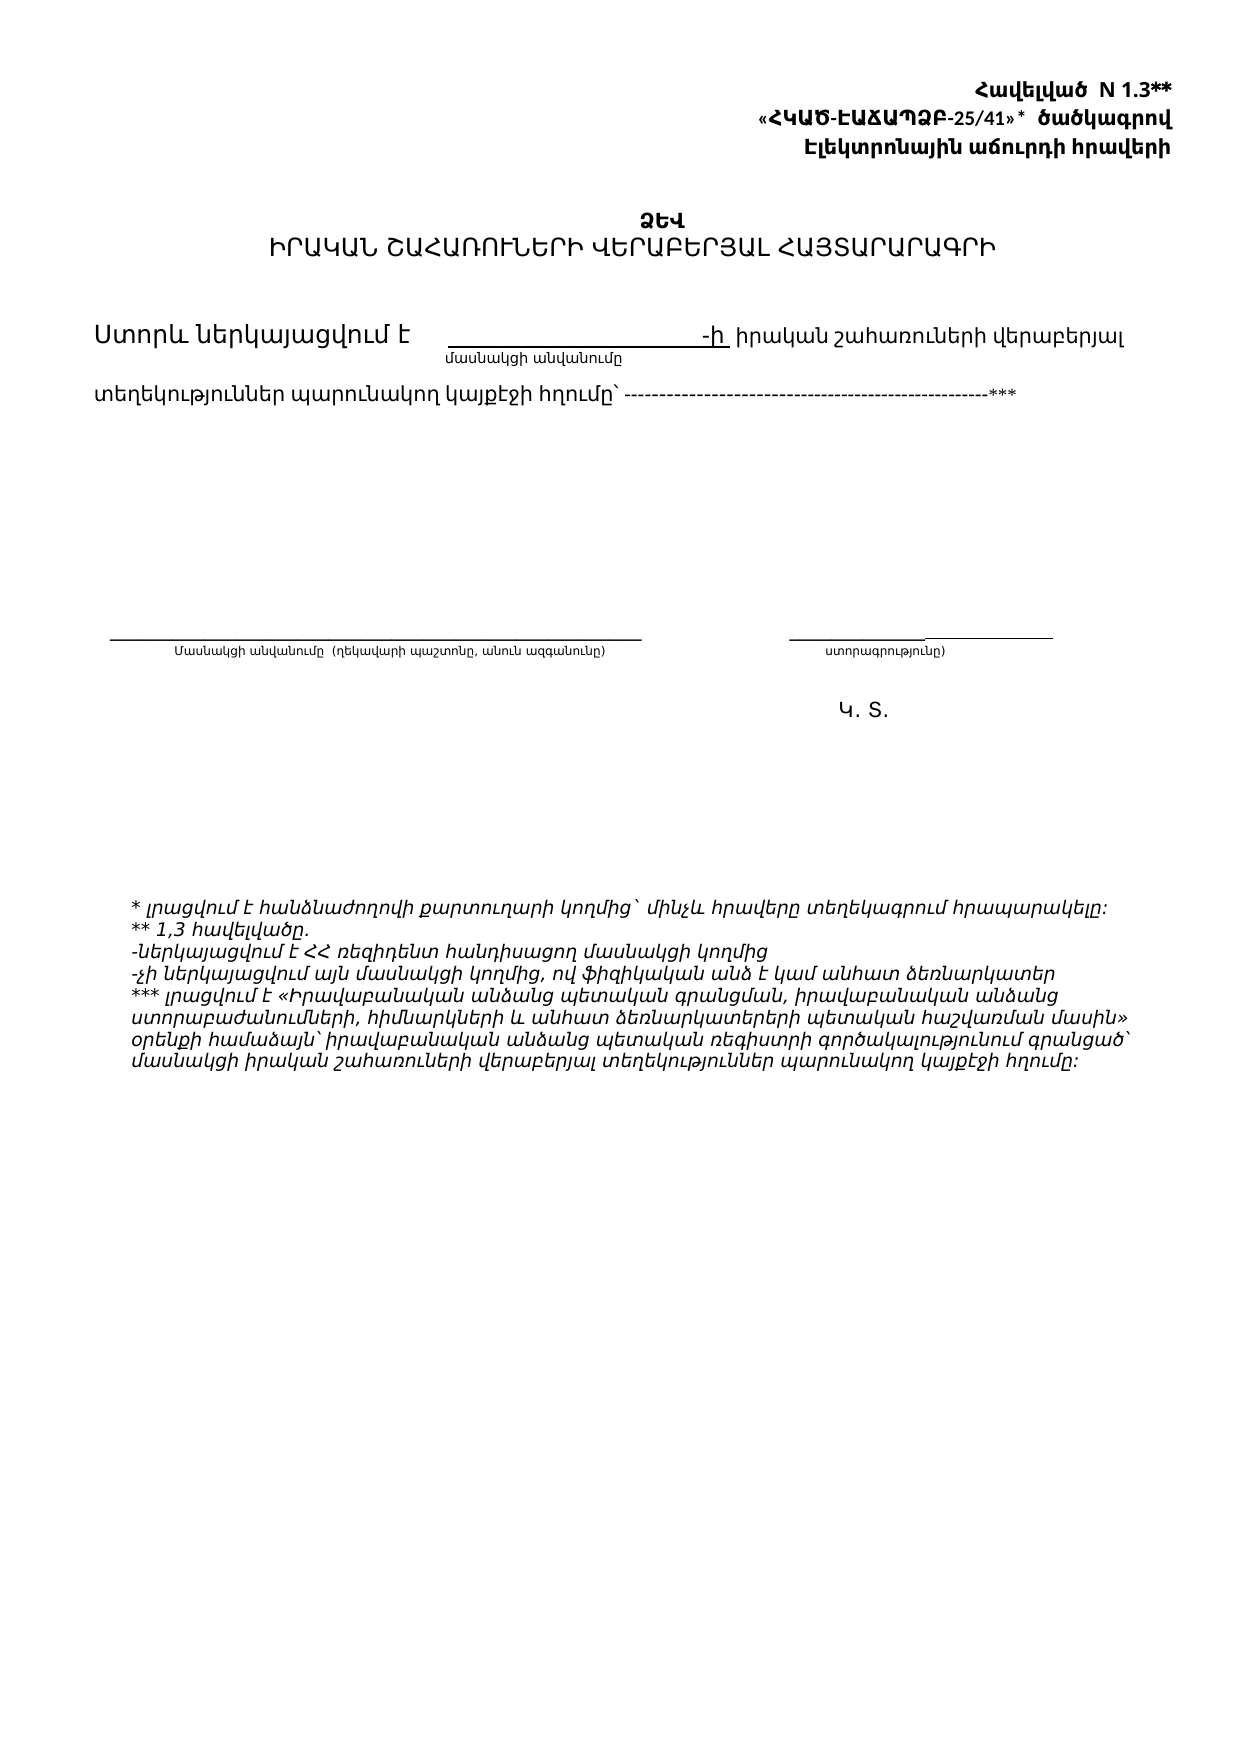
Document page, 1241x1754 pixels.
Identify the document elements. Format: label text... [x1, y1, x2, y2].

text * լրացվում է հանձնաժողովի քարտուղարի կողմից` մինչև հրավերը տեղեկագրում հրապարակելը: [131, 897, 1171, 919]
text *** լրացվում է «Իրավաբանական անձանց պետական գրանցման, իրավաբանական անձանց ստորաբաժանումների, հիմնարկների և անհատ ձեռնարկատերերի պետական հաշվառման մասին» օրենքի համաձայն՝ իրավաբանական անձանց պետական ռեգիստրի գործակալությունում գրանցած՝ մասնակցի իրական շահառուների վերաբերյալ տեղեկություններ պարունակող կայքէջի հղումը: [131, 985, 1171, 1072]
text -ներկայացվում է ՀՀ ռեզիդենտ հանդիսացող մասնակցի կողմից [131, 941, 1171, 963]
text մասնակցի անվանումը [94, 350, 1171, 379]
text Ստորև ներկայացվում է -ի իրական շահառուների վերաբերյալ [94, 321, 1171, 350]
text -չի ներկայացվում այն մասնակցի կողմից, ով ֆիզիկական անձ է կամ անհատ ձեռնարկատեր [131, 963, 1171, 985]
text ՁԵՎ [94, 209, 1171, 233]
text Հավելված N 1.3** [94, 75, 1171, 103]
text տեղեկություններ պարունակող կայքէջի հղումը՝ ----------------------------------------------------*** [94, 379, 1171, 408]
text Կ. Տ. [94, 698, 1171, 722]
text «ՀԿԱԾ-ԷԱՃԱՊՁԲ-25/41»* ծածկագրով [94, 103, 1171, 132]
text ** 1,3 հավելվածը․ [131, 919, 1171, 941]
text ___________________________________________________ _____________ Մասնակցի անվանումը (ղեկավարի պաշտոնը, անուն ազգանունը) ստորագրությունը) [94, 617, 1171, 669]
text Էլեկտրոնային աճուրդի հրավերի [94, 132, 1171, 160]
text ԻՐԱԿԱՆ ՇԱՀԱՌՈՒՆԵՐԻ ՎԵՐԱԲԵՐՅԱԼ ՀԱՅՏԱՐԱՐԱԳՐԻ [94, 233, 1171, 262]
